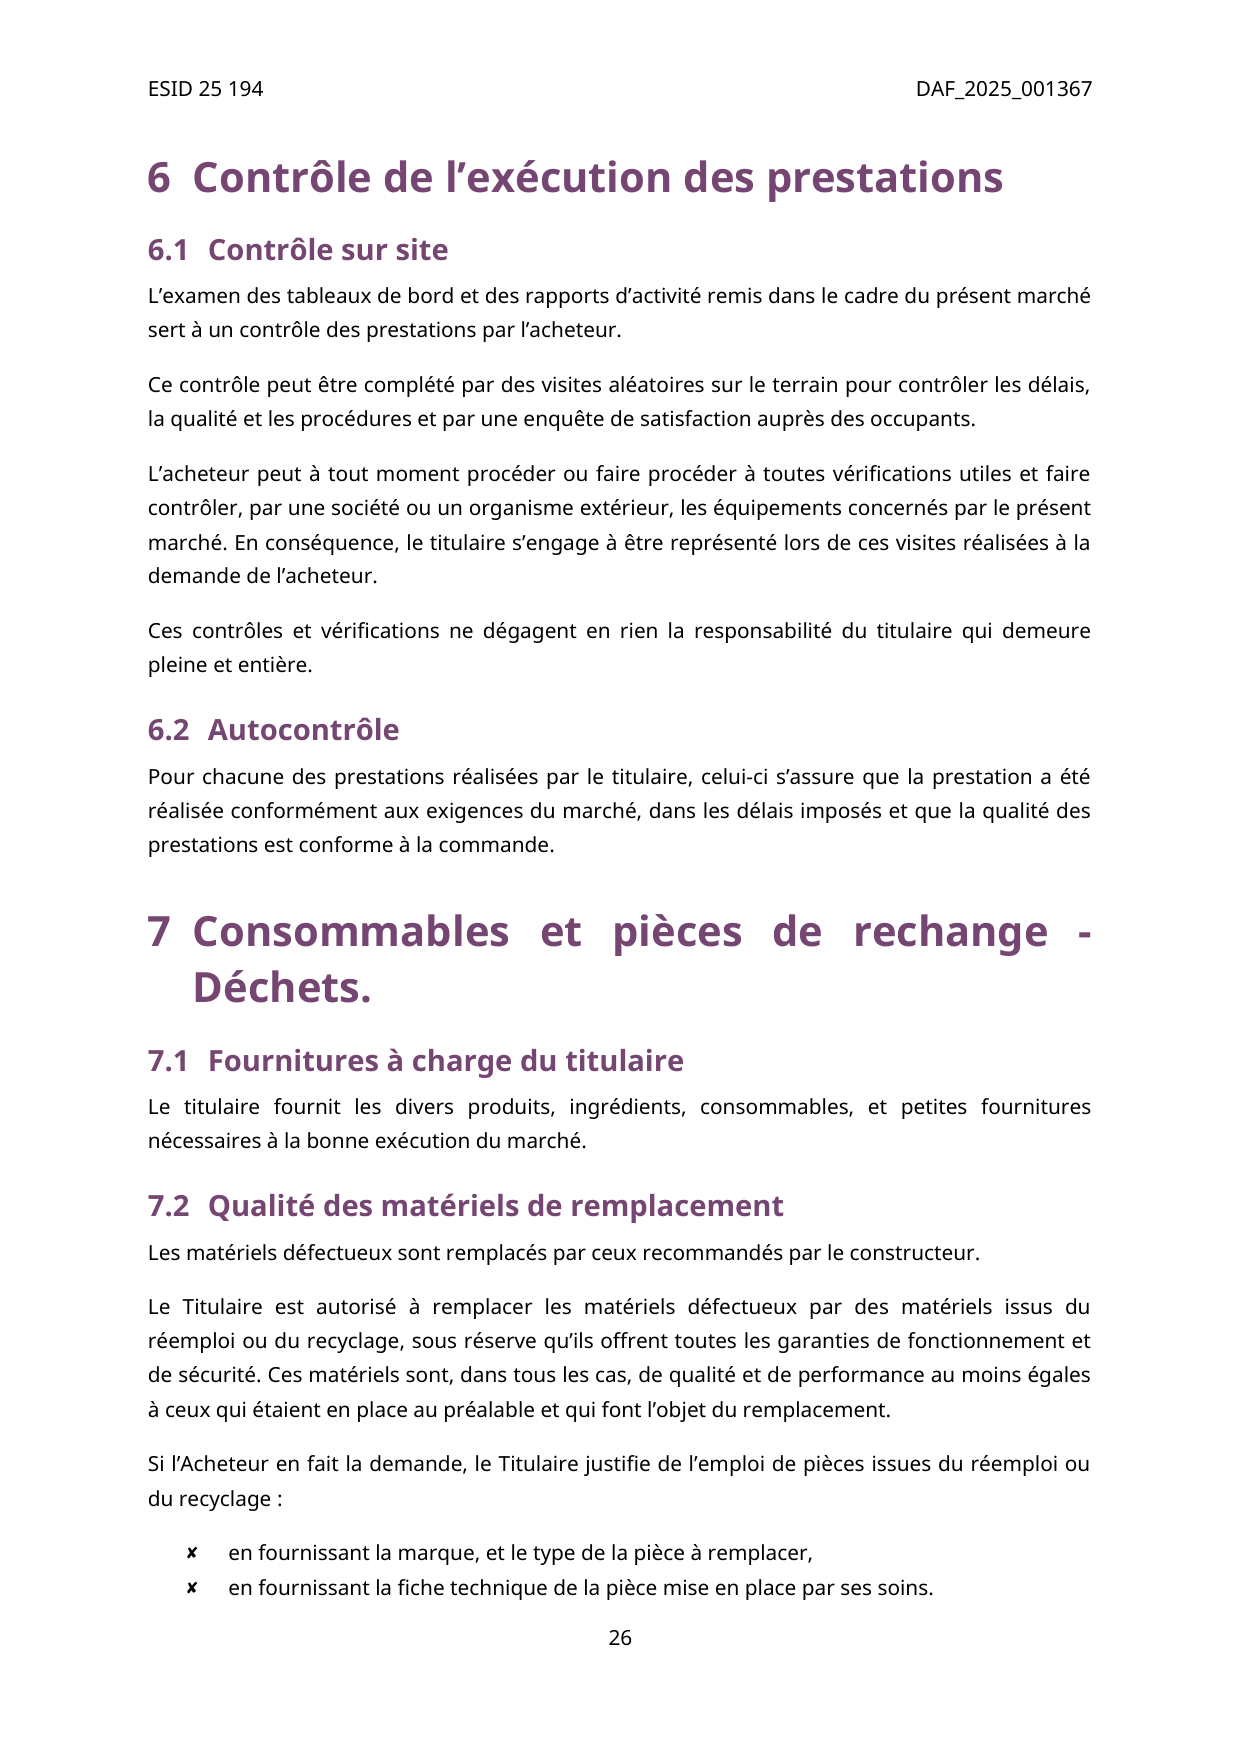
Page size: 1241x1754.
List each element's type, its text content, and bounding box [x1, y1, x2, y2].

list en fournissant la fiche technique de la pièce mise en place par ses soins. [185, 1573, 1093, 1601]
text Le Titulaire est autorisé à remplacer les matériels défectueux par des matériels issus du réemploi ou du recyclage, sous réserve qu’ils offrent toutes les garanties de fonctionnement et de sécurité. Ces matériels sont, dans tous les cas, de qualité et de performance au moins égales à ceux qui étaient en place au préalable et qui font l’objet du remplacement. [148, 1292, 1093, 1423]
text Si l’Acheteur en fait la demande, le Titulaire justifie de l’emploi de pièces issues du réemploi ou du recyclage : [148, 1449, 1093, 1512]
subtitle Autocontrôle [148, 710, 1093, 749]
text Ces contrôles et vérifications ne dégagent en rien la responsabilité du titulaire qui demeure pleine et entière. [148, 617, 1093, 679]
list en fournissant la marque, et le type de la pièce à remplacer, [185, 1538, 1093, 1567]
text Ce contrôle peut être complété par des visites aléatoires sur le terrain pour contrôler les délais, la qualité et les procédures et par une enquête de satisfaction auprès des occupants. [148, 371, 1093, 433]
subtitle Contrôle sur site [148, 229, 1093, 269]
text Le titulaire fournit les divers produits, ingrédients, consommables, et petites fournitures nécessaires à la bonne exécution du marché. [148, 1092, 1093, 1155]
text Pour chacune des prestations réalisées par le titulaire, celui-ci s’assure que la prestation a été réalisée conformément aux exigences du marché, dans les délais imposés et que la qualité des prestations est conforme à la commande. [148, 762, 1093, 858]
subtitle Consommables et pièces de rechange - Déchets. [148, 902, 1093, 1015]
subtitle Fournitures à charge du titulaire [148, 1040, 1093, 1080]
text Les matériels défectueux sont remplacés par ceux recommandés par le constructeur. [148, 1238, 1093, 1266]
subtitle Qualité des matériels de remplacement [148, 1185, 1093, 1225]
subtitle Contrôle de l’exécution des prestations [148, 148, 1093, 204]
text L’acheteur peut à tout moment procéder ou faire procéder à toutes vérifications utiles et faire contrôler, par une société ou un organisme extérieur, les équipements concernés par le présent marché. En conséquence, le titulaire s’engage à être représenté lors de ces visites réalisées à la demande de l’acheteur. [148, 459, 1093, 590]
text L’examen des tableaux de bord et des rapports d’activité remis dans le cadre du présent marché sert à un contrôle des prestations par l’acheteur. [148, 282, 1093, 344]
